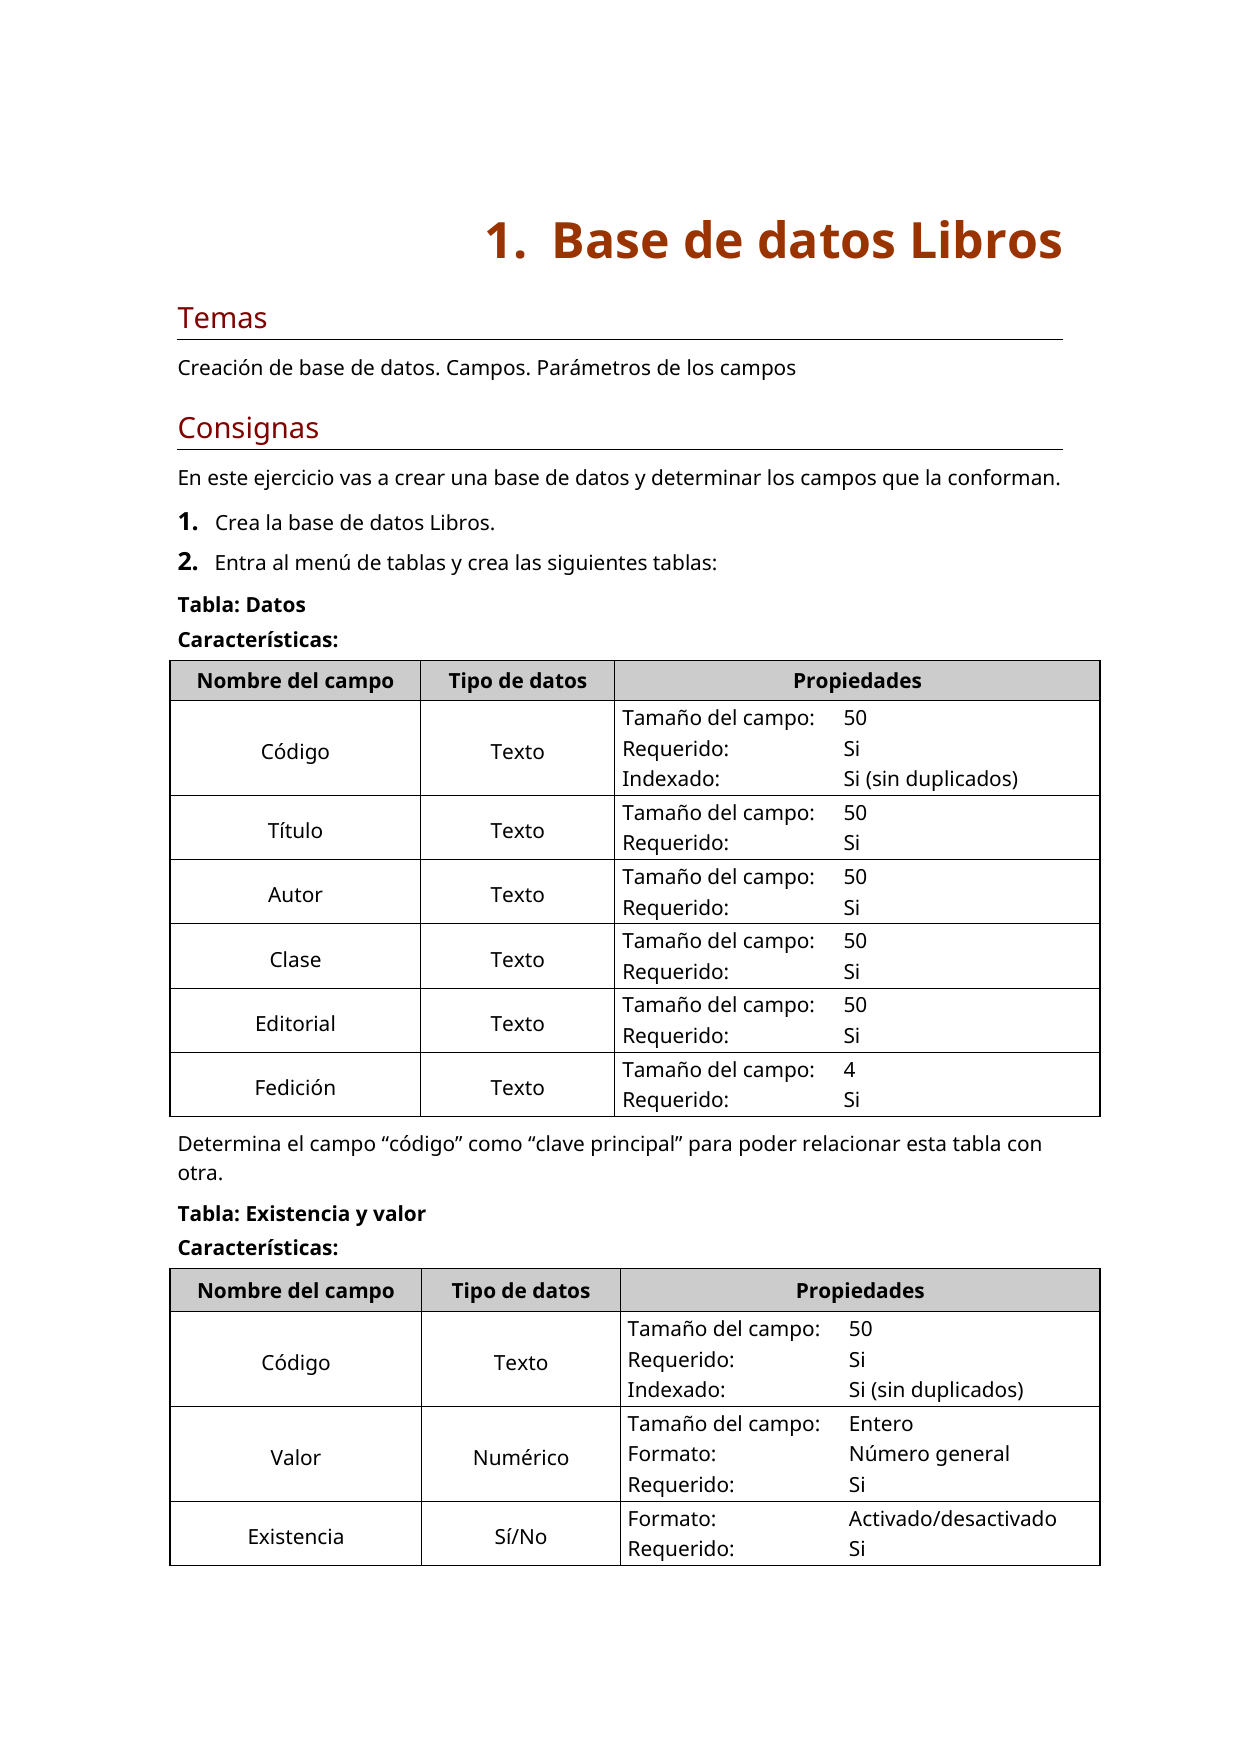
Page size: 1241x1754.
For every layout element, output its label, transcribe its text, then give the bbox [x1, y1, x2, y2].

table_cell Numérico [422, 1407, 620, 1501]
table_cell Texto [421, 796, 614, 859]
table_cell Autor [171, 860, 420, 923]
table_cell Tamaño del campo: 50 Requerido: Si Indexado: Si (sin duplicados) [615, 701, 1099, 795]
table_cell Texto [421, 1053, 614, 1116]
table_cell Código [171, 1312, 421, 1406]
text Consignas [177, 407, 1063, 449]
table_cell Formato: Activado/desactivado Requerido: Si [621, 1502, 1099, 1565]
text Tabla: Existencia y valor [177, 1199, 1063, 1227]
table_cell Valor [171, 1407, 421, 1501]
list Crea la base de datos Libros. [177, 504, 1063, 538]
text Características: [177, 625, 1063, 654]
table_header Nombre del campo [171, 1269, 421, 1311]
table_cell Tamaño del campo: 50 Requerido: Si Indexado: Si (sin duplicados) [621, 1312, 1099, 1406]
table_cell Editorial [171, 989, 420, 1052]
text Temas [177, 297, 1063, 339]
table_header Tipo de datos [421, 661, 614, 700]
table_header Propiedades [621, 1269, 1099, 1311]
text Determina el campo “código” como “clave principal” para poder relacionar esta tabla con otra. [177, 1129, 1063, 1186]
table_cell Tamaño del campo: 50 Requerido: Si [615, 796, 1099, 859]
table_cell Tamaño del campo: 4 Requerido: Si [615, 1053, 1099, 1116]
table_header Nombre del campo [171, 661, 420, 700]
table_cell Código [171, 701, 420, 795]
table_cell Tamaño del campo: 50 Requerido: Si [615, 989, 1099, 1052]
table_header Tipo de datos [422, 1269, 620, 1311]
table_cell Clase [171, 924, 420, 987]
table_cell Título [171, 796, 420, 859]
text En este ejercicio vas a crear una base de datos y determinar los campos que la conforman. [177, 463, 1063, 491]
table_cell Fedición [171, 1053, 420, 1116]
table_cell Texto [421, 924, 614, 987]
table_cell Tamaño del campo: 50 Requerido: Si [615, 924, 1099, 987]
list Entra al menú de tablas y crea las siguientes tablas: [177, 544, 1063, 578]
table_header Propiedades [615, 661, 1099, 700]
table_cell Existencia [171, 1502, 421, 1565]
table_cell Texto [421, 989, 614, 1052]
subtitle Base de datos Libros [215, 205, 1063, 273]
table_cell Texto [422, 1312, 620, 1406]
table_cell Texto [421, 860, 614, 923]
table_cell Tamaño del campo: 50 Requerido: Si [615, 860, 1099, 923]
text Características: [177, 1233, 1063, 1262]
table_cell Sí/No [422, 1502, 620, 1565]
table_cell Tamaño del campo: Entero Formato: Número general Requerido: Si [621, 1407, 1099, 1501]
text Creación de base de datos. Campos. Parámetros de los campos [177, 353, 1063, 381]
table_cell Texto [421, 701, 614, 795]
text Tabla: Datos [177, 591, 1063, 619]
